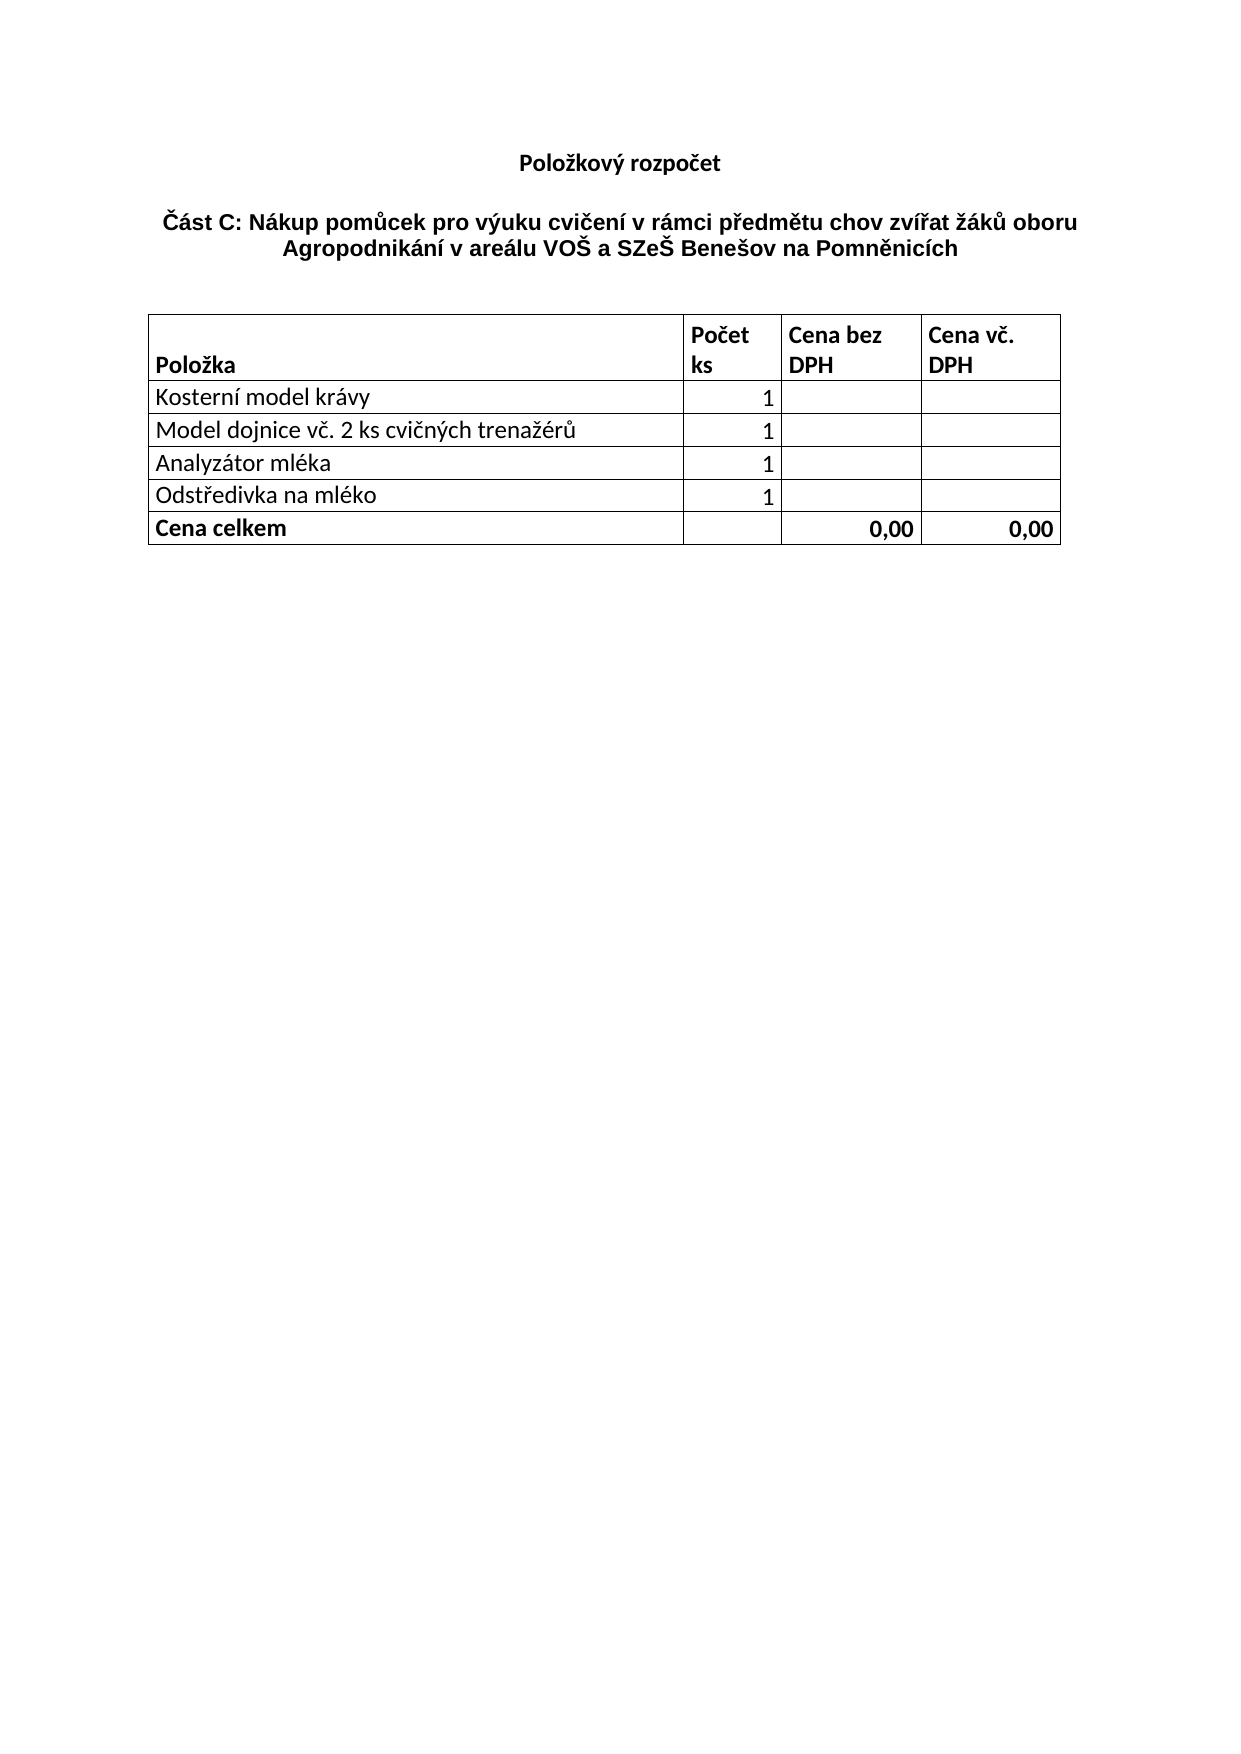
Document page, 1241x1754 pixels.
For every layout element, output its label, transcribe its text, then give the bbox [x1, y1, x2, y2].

table_header Položka [149, 315, 683, 380]
table_cell [782, 447, 921, 478]
table_cell [782, 414, 921, 446]
table_cell Model dojnice vč. 2 ks cvičných trenažérů [149, 414, 683, 446]
text Část C: Nákup pomůcek pro výuku cvičení v rámci předmětu chov zvířat žáků oboru Agropodnikání v areálu VOŠ a SZeŠ Benešov na Pomněnicích [148, 209, 1093, 261]
text Položkový rozpočet [148, 148, 1093, 178]
table_cell Kosterní model krávy [149, 381, 683, 413]
table_cell 1 [684, 381, 781, 413]
table_header Cena vč. DPH [922, 315, 1060, 380]
table_cell 1 [684, 414, 781, 446]
table_cell [922, 447, 1060, 478]
table_cell [922, 381, 1060, 413]
table_cell Cena celkem [149, 512, 683, 544]
table_cell [922, 414, 1060, 446]
table_cell [782, 381, 921, 413]
table_cell [922, 480, 1060, 511]
table_cell [684, 512, 781, 544]
table_header Cena bez DPH [782, 315, 921, 380]
table_header Počet ks [684, 315, 781, 380]
table_cell Analyzátor mléka [149, 447, 683, 478]
table_cell Odstředivka na mléko [149, 480, 683, 511]
table_cell 1 [684, 480, 781, 511]
table_cell 0,00 [782, 512, 921, 544]
table_cell 0,00 [922, 512, 1060, 544]
table_cell 1 [684, 447, 781, 478]
table_cell [782, 480, 921, 511]
